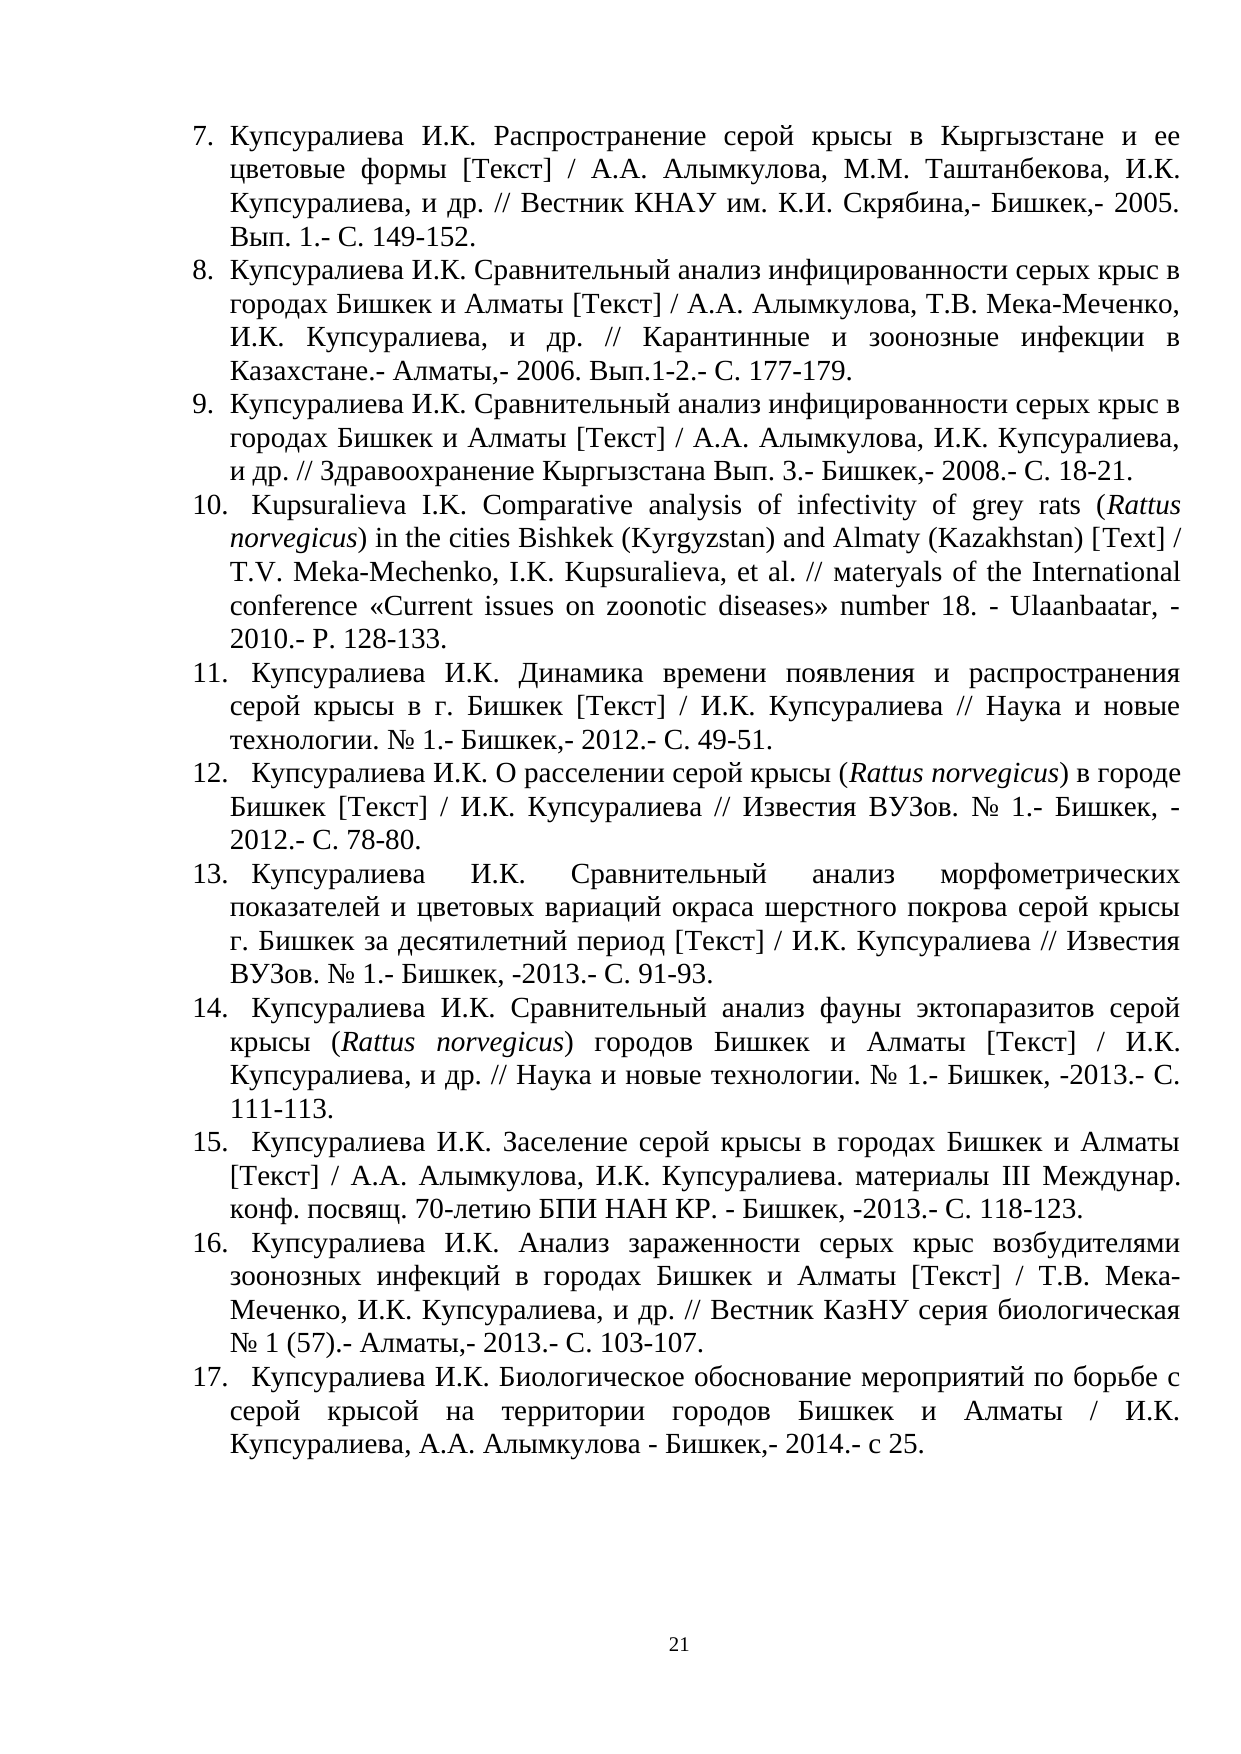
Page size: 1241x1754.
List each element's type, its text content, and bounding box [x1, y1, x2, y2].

list Купсуралиева И.К. Распространение серой крысы в Кыргызстане и ее цветовые формы [Текст] / А.А. Алымкулова, М.М. Таштанбекова, И.К. Купсуралиева, и др. // Вестник КНАУ им. К.И. Скрябина,- Бишкек,- 2005. Вып. 1.- С. 149-152. [192, 118, 1181, 252]
list Купсуралиева И.К. Анализ зараженности серых крыс возбудителями зоонозных инфекций в городах Бишкек и Алматы [Текст] / Т.В. Мека-Меченко, И.К. Купсуралиева, и др. // Вестник КазНУ серия биологическая № 1 (57).- Алматы,- 2013.- С. 103-107. [192, 1225, 1181, 1359]
list Купсуралиева И.К. Биологическое обоснование мероприятий по борьбе с серой крысой на территории городов Бишкек и Алматы / И.К. Купсуралиева, А.А. Алымкулова - Бишкек,- 2014.- с 25. [192, 1359, 1181, 1460]
list Купсуралиева И.К. Сравнительный анализ морфометрических показателей и цветовых вариаций окраса шерстного покрова серой крысы г. Бишкек за десятилетний период [Текст] / И.К. Купсуралиева // Известия ВУЗов. № 1.- Бишкек, -2013.- С. 91-93. [192, 856, 1181, 990]
list Купсуралиева И.К. Заселение серой крысы в городах Бишкек и Алматы [Текст] / А.А. Алымкулова, И.К. Купсуралиева. материалы III Междунар. конф. посвящ. 70-летию БПИ НАН КР. - Бишкек, -2013.- С. 118-123. [192, 1124, 1181, 1225]
list Купсуралиева И.К. О расселении серой крысы (Rattus norvegicus) в городе Бишкек [Текст] / И.К. Купсуралиева // Известия ВУЗов. № 1.- Бишкек, -2012.- С. 78-80. [192, 755, 1181, 856]
list Купсуралиева И.К. Сравнительный анализ фауны эктопаразитов серой крысы (Rattus norvegicus) городов Бишкек и Алматы [Текст] / И.К. Купсуралиева, и др. // Наука и новые технологии. № 1.- Бишкек, -2013.- С. 111-113. [192, 990, 1181, 1124]
list Купсуралиева И.К. Сравнительный анализ инфицированности серых крыс в городах Бишкек и Алматы [Текст] / А.А. Алымкулова, И.К. Купсуралиева, и др. // Здравоохранение Кыргызстана Вып. 3.- Бишкек,- 2008.- С. 18-21. [192, 386, 1181, 487]
list Купсуралиева И.К. Сравнительный анализ инфицированности серых крыс в городах Бишкек и Алматы [Текст] / А.А. Алымкулова, Т.В. Мека-Меченко, И.К. Купсуралиева, и др. // Карантинные и зоонозные инфекции в Казахстане.- Алматы,- 2006. Вып.1-2.- C. 177-179. [192, 252, 1181, 386]
list Купсуралиева И.К. Динамика времени появления и распространения серой крысы в г. Бишкек [Текст] / И.К. Купсуралиева // Наука и новые технологии. № 1.- Бишкек,- 2012.- С. 49-51. [192, 655, 1181, 755]
list Kupsuralieva I.K. Comparative analysis of infectivity of grey rats (Rattus norvegicus) in the cities Bishkek (Kyrgyzstan) and Almaty (Kazakhstan) [Техt] / T.V. Meka-Mechenko, I.K. Kupsuralieva, et al. // мateryals of the International conference «Current issues on zoonotic diseases» number 18. - Ulaanbaatar, -2010.- Р. 128-133. [192, 487, 1181, 655]
